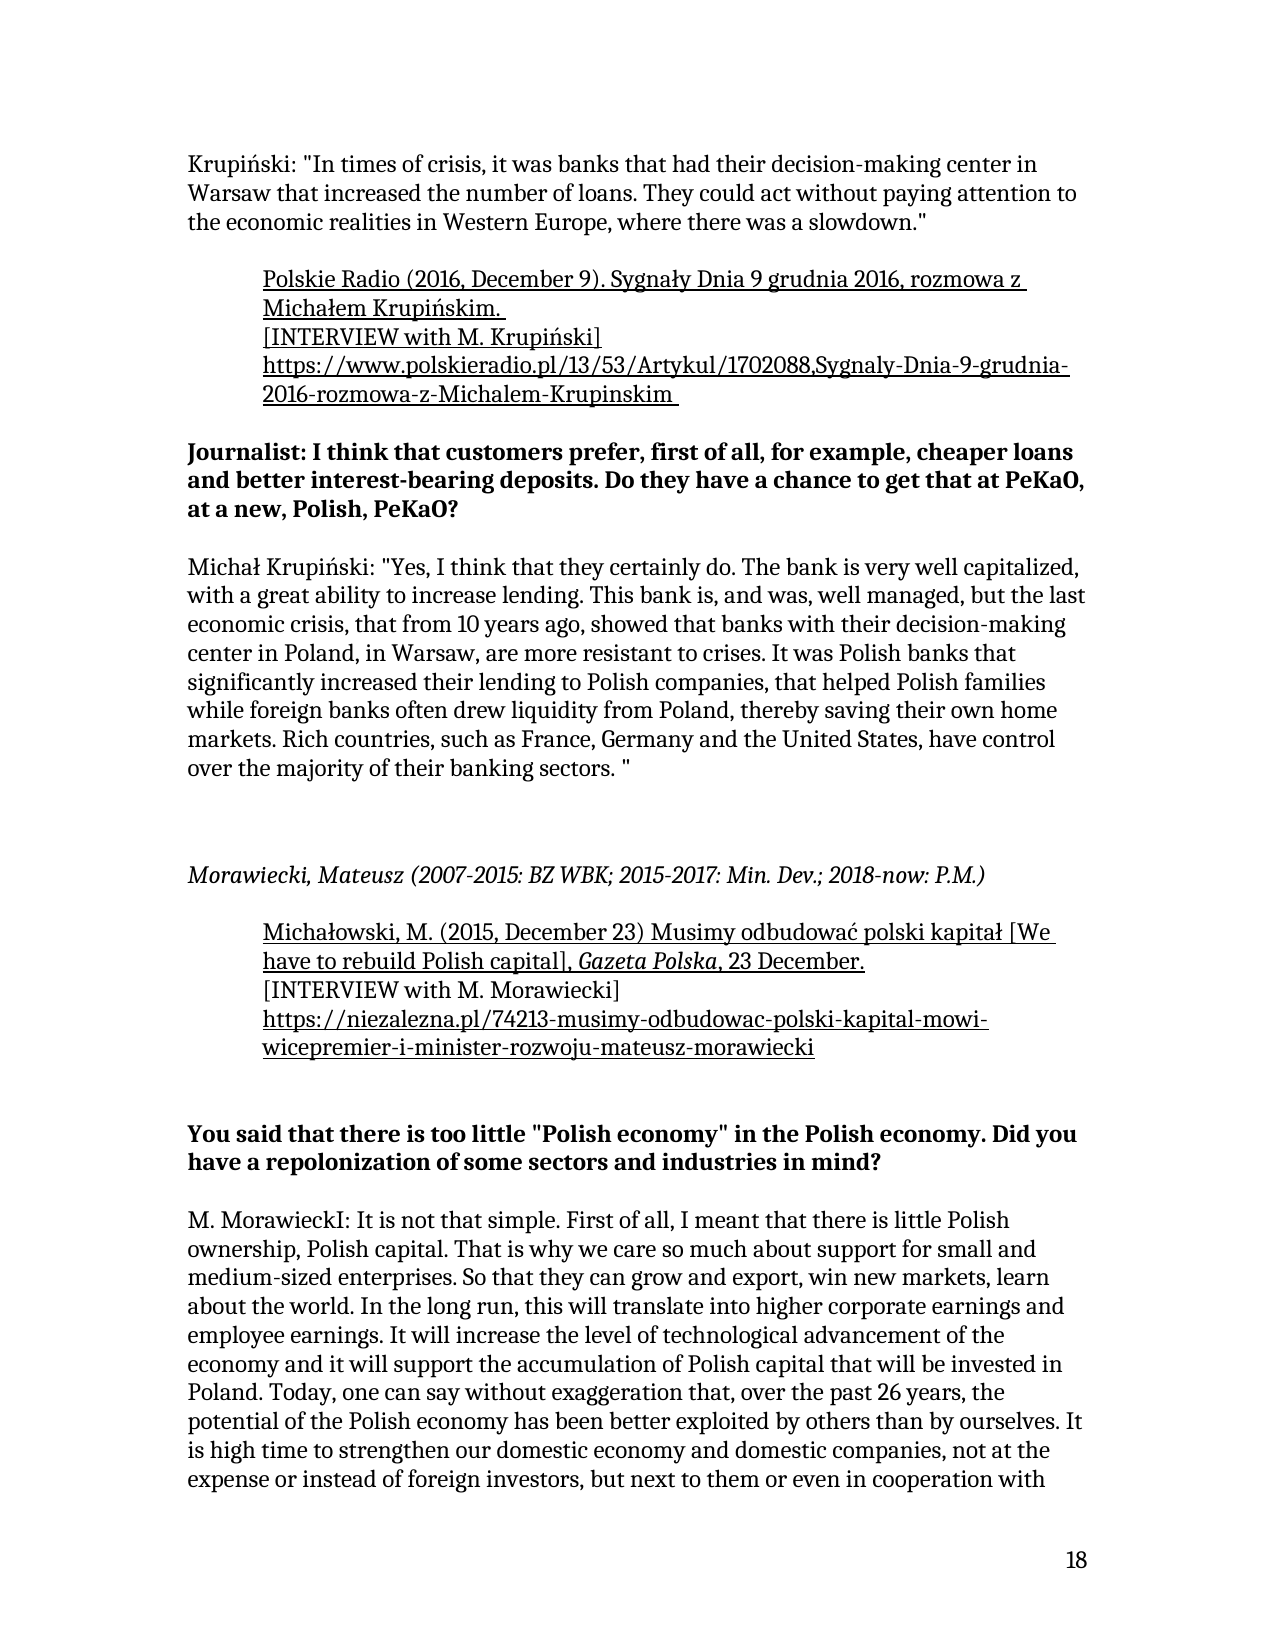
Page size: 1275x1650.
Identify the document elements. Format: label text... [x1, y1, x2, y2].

text https://www.polskieradio.pl/13/53/Artykul/1702088,Sygnaly-Dnia-9-grudnia-2016-rozmowa-z-Michalem-Krupinskim [262, 351, 1087, 409]
text Polskie Radio (2016, December 9). Sygnały Dnia 9 grudnia 2016, rozmowa z Michałem Krupińskim. [262, 265, 1087, 322]
text Journalist: I think that customers prefer, first of all, for example, cheaper loans and better interest-bearing deposits. Do they have a chance to get that at PeKaO, at a new, Polish, PeKaO? [187, 437, 1087, 524]
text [187, 1206, 1087, 1493]
text https://niezalezna.pl/74213-musimy-odbudowac-polski-kapital-mowi-wicepremier-i-minister-rozwoju-mateusz-morawiecki [262, 1004, 1087, 1062]
text You said that there is too little "Polish economy" in the Polish economy. Did you have a repolonization of some sectors and industries in mind? [187, 1119, 1087, 1177]
text Michał Krupiński: "Yes, I think that they certainly do. The bank is very well capitalized, with a great ability to increase lending. This bank is, and was, well managed, but the last economic crisis, that from 10 years ago, showed that banks with their decision-making center in Poland, in Warsaw, are more resistant to crises. It was Polish banks that significantly increased their lending to Polish companies, that helped Polish families while foreign banks often drew liquidity from Poland, thereby saving their own home markets. Rich countries, such as France, Germany and the United States, have control over the majority of their banking sectors. " [187, 552, 1087, 782]
text [INTERVIEW with M. Morawiecki] [262, 976, 1087, 1004]
text [INTERVIEW with M. Krupiński] [262, 322, 1087, 351]
text Krupiński: "In times of crisis, it was banks that had their decision-making center in Warsaw that increased the number of loans. They could act without paying attention to the economic realities in Western Europe, where there was a slowdown." [187, 150, 1087, 236]
text Michałowski, M. (2015, December 23) Musimy odbudować polski kapitał [We have to rebuild Polish capital], Gazeta Polska, 23 December. [262, 918, 1087, 976]
subtitle Morawiecki, Mateusz (2007-2015: BZ WBK; 2015-2017: Min. Dev.; 2018-now: P.M.) [187, 861, 1087, 889]
